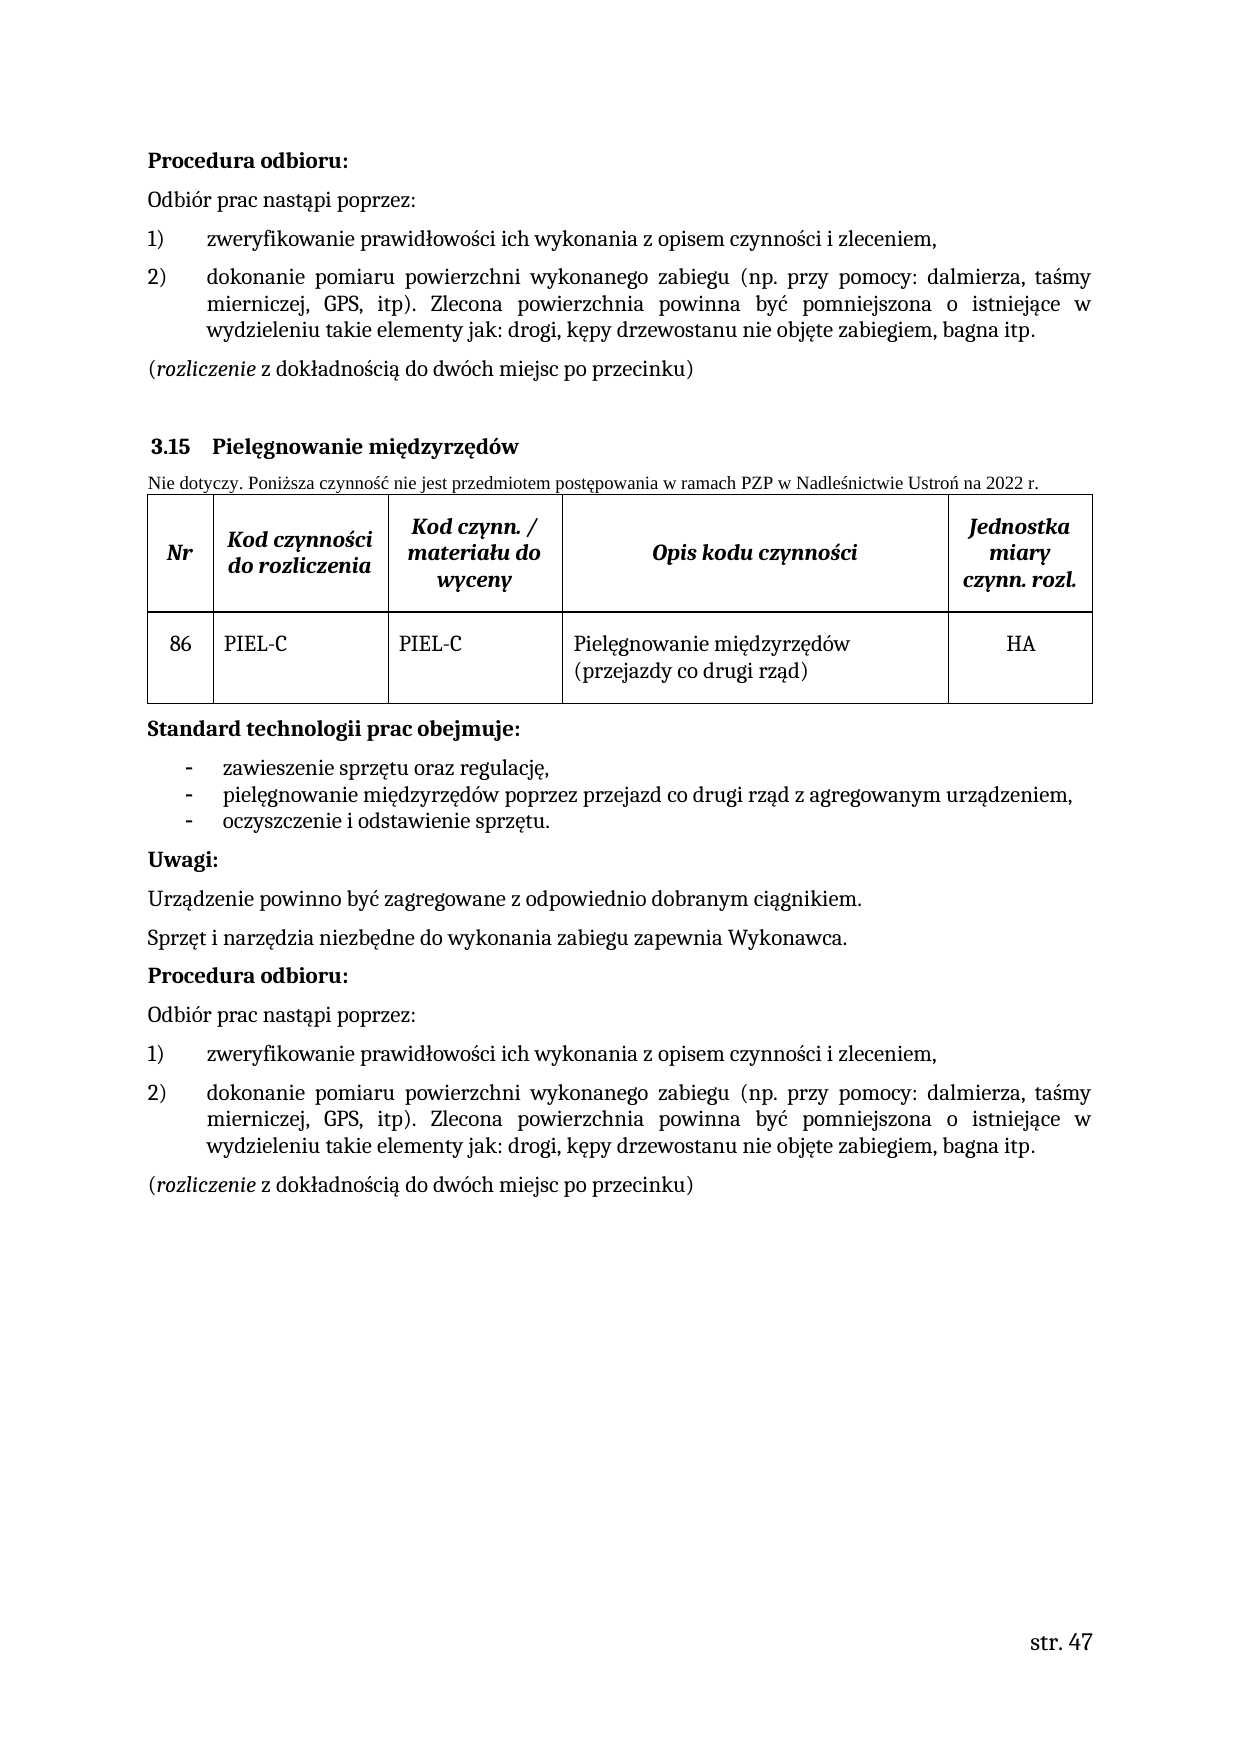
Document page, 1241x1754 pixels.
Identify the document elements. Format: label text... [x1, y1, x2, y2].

list zawieszenie sprzętu oraz regulację, [185, 755, 1093, 781]
list oczyszczenie i odstawienie sprzętu. [185, 808, 1093, 834]
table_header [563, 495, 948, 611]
text Odbiór prac nastąpi poprzez: [148, 1002, 1093, 1028]
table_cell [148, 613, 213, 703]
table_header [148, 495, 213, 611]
text Procedura odbioru: [148, 963, 1093, 989]
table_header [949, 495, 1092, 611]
text 1) zweryfikowanie prawidłowości ich wykonania z opisem czynności i zleceniem, [148, 225, 1093, 252]
text 2) dokonanie pomiaru powierzchni wykonanego zabiegu (np. przy pomocy: dalmierza, taśmy mierniczej, GPS, itp). Zlecona powierzchnia powinna być pomniejszona o istniejące w wydzieleniu takie elementy jak: drogi, kępy drzewostanu nie objęte zabiegiem, bagna itp. [148, 1080, 1093, 1159]
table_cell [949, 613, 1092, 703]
text Uwagi: [148, 847, 1093, 873]
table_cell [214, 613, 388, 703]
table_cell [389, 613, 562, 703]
text Procedura odbioru: [148, 148, 1093, 174]
text 1) zweryfikowanie prawidłowości ich wykonania z opisem czynności i zleceniem, [148, 1041, 1093, 1067]
text Odbiór prac nastąpi poprzez: [148, 186, 1093, 213]
text (rozliczenie z dokładnością do dwóch miejsc po przecinku) [148, 356, 1093, 382]
list Pielęgnowanie międzyrzędów [151, 433, 1093, 460]
text Standard technologii prac obejmuje: [148, 716, 1093, 743]
list pielęgnowanie międzyrzędów poprzez przejazd co drugi rząd z agregowanym urządzeniem, [185, 781, 1093, 808]
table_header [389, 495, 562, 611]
text Urządzenie powinno być zagregowane z odpowiednio dobranym ciągnikiem. [148, 886, 1093, 912]
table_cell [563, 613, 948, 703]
text 2) dokonanie pomiaru powierzchni wykonanego zabiegu (np. przy pomocy: dalmierza, taśmy mierniczej, GPS, itp). Zlecona powierzchnia powinna być pomniejszona o istniejące w wydzieleniu takie elementy jak: drogi, kępy drzewostanu nie objęte zabiegiem, bagna itp. [148, 264, 1093, 343]
text Nie dotyczy. Poniższa czynność nie jest przedmiotem postępowania w ramach PZP w Nadleśnictwie Ustroń na 2022 r. [148, 472, 1093, 494]
text Sprzęt i narzędzia niezbędne do wykonania zabiegu zapewnia Wykonawca. [148, 924, 1093, 951]
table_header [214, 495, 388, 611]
text (rozliczenie z dokładnością do dwóch miejsc po przecinku) [148, 1171, 1093, 1198]
